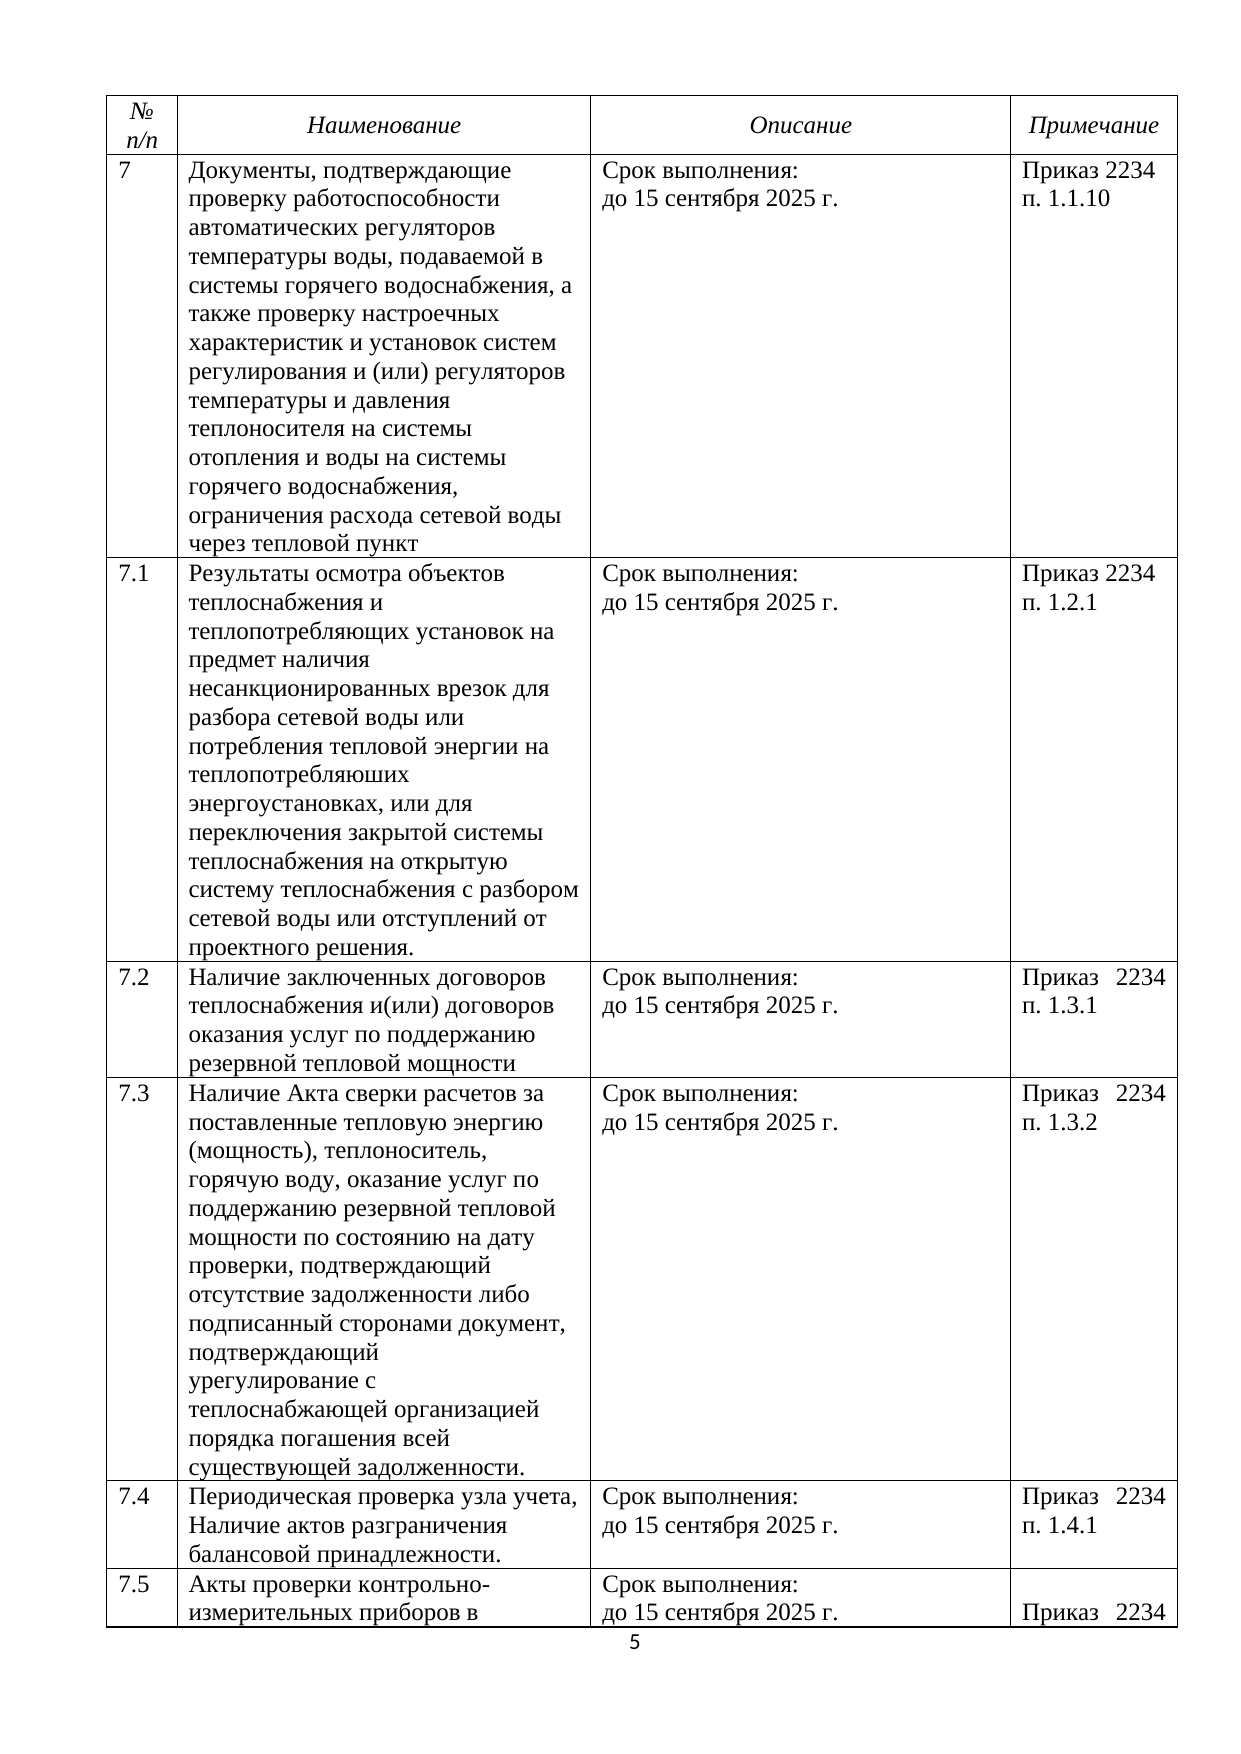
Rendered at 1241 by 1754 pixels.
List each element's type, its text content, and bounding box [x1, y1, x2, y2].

table_cell Документы, подтверждающие проверку работоспособности автоматических регуляторов температуры воды, подаваемой в системы горячего водоснабжения, а также проверку настроечных характеристик и установок систем регулирования и (или) регуляторов температуры и давления теплоносителя на системы отопления и воды на системы горячего водоснабжения, ограничения расхода сетевой воды через тепловой пункт [178, 155, 590, 557]
table_cell 7.1 [107, 558, 177, 961]
table_cell Наличие Акта сверки расчетов за поставленные тепловую энергию (мощность), теплоноситель, горячую воду, оказание услуг по поддержанию резервной тепловой мощности по состоянию на дату проверки, подтверждающий отсутствие задолженности либо подписанный сторонами документ, подтверждающий урегулирование с теплоснабжающей организацией порядка погашения всей существующей задолженности. [178, 1078, 590, 1480]
table_cell Приказ 2234 п. 1.2.1 [1011, 558, 1177, 961]
table_cell Приказ 2234 п. 1.3.1 [1011, 962, 1177, 1077]
table_cell Срок выполнения: до 15 сентября 2025 г. [591, 155, 1010, 557]
table_cell Результаты осмотра объектов теплоснабжения и теплопотребляющих установок на предмет наличия несанкционированных врезок для разбора сетевой воды или потребления тепловой энергии на теплопотребляюших энергоустановках, или для переключения закрытой системы теплоснабжения на открытую систему теплоснабжения с разбором сетевой воды или отступлений от проектного решения. [178, 558, 590, 961]
table_cell 7.4 [107, 1481, 177, 1568]
table_header Примечание [1011, 96, 1177, 154]
table_cell Приказ 2234 п. 1.3.2 [1011, 1078, 1177, 1480]
table_cell Приказ 2234 п. 1.1.10 [1011, 155, 1177, 557]
table_header Описание [591, 96, 1010, 154]
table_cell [178, 1569, 590, 1626]
table_cell Приказ 2234 п. 1.4.1 [1011, 1481, 1177, 1568]
table_cell Срок выполнения: до 15 сентября 2025 г. [591, 1569, 1010, 1626]
table_header № п/п [107, 96, 177, 154]
table_cell 7.2 [107, 962, 177, 1077]
table_header Наименование [178, 96, 590, 154]
table_cell 7.3 [107, 1078, 177, 1480]
table_cell Срок выполнения: до 15 сентября 2025 г. [591, 962, 1010, 1077]
table_cell Наличие заключенных договоров теплоснабжения и(или) договоров оказания услуг по поддержанию резервной тепловой мощности [178, 962, 590, 1077]
table_cell Приказ 2234 п. 1.4.2 [1011, 1569, 1177, 1626]
table_cell 7.5 [107, 1569, 177, 1626]
table_cell Срок выполнения: до 15 сентября 2025 г. [591, 558, 1010, 961]
table_cell Срок выполнения: до 15 сентября 2025 г. [591, 1078, 1010, 1480]
table_cell 7 [107, 155, 177, 557]
table_cell Периодическая проверка узла учета, Наличие актов разграничения балансовой принадлежности. [178, 1481, 590, 1568]
table_cell Срок выполнения: до 15 сентября 2025 г. [591, 1481, 1010, 1568]
